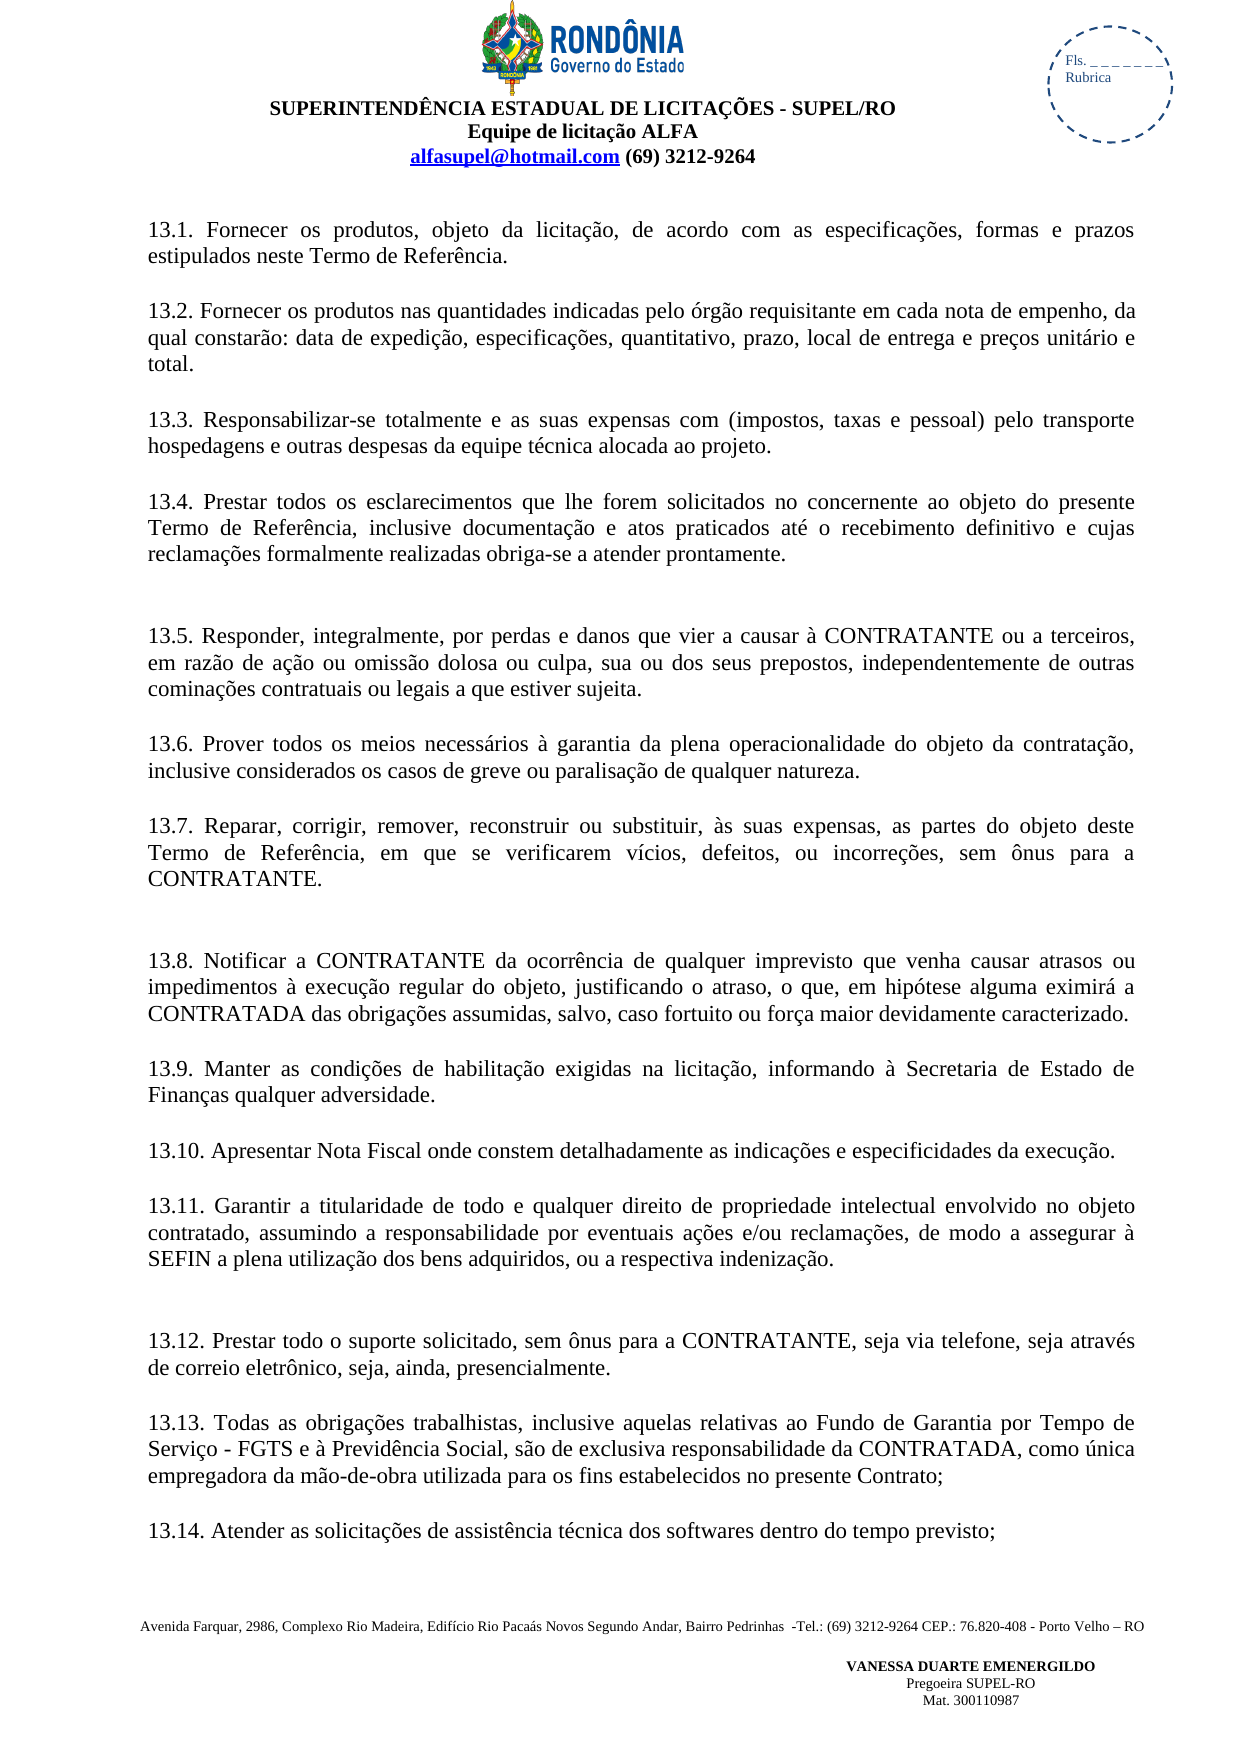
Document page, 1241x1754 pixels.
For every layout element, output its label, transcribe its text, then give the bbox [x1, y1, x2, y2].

text 13.2. Fornecer os produtos nas quantidades indicadas pelo órgão requisitante em cada nota de empenho, da qual constarão: data de expedição, especificações, quantitativo, prazo, local de entrega e preços unitário e total. [148, 298, 1137, 377]
text 13.10. Apresentar Nota Fiscal onde constem detalhadamente as indicações e especificidades da execução. [148, 1137, 1137, 1163]
picture [481, 0, 684, 96]
text 13.13. Todas as obrigações trabalhistas, inclusive aquelas relativas ao Fundo de Garantia por Tempo de Serviço - FGTS e à Previdência Social, são de exclusiva responsabilidade da CONTRATADA, como única empregadora da mão-de-obra utilizada para os fins estabelecidos no presente Contrato; [148, 1409, 1137, 1488]
text 13.14. Atender as solicitações de assistência técnica dos softwares dentro do tempo previsto; [148, 1517, 1137, 1544]
text 13.3. Responsabilizar-se totalmente e as suas expensas com (impostos, taxas e pessoal) pelo transporte hospedagens e outras despesas da equipe técnica alocada ao projeto. [148, 406, 1137, 458]
text 13.5. Responder, integralmente, por perdas e danos que vier a causar à CONTRATANTE ou a terceiros, em razão de ação ou omissão dolosa ou culpa, sua ou dos seus prepostos, independentemente de outras cominações contratuais ou legais a que estiver sujeita. [148, 596, 1137, 701]
text 13.8. Notificar a CONTRATANTE da ocorrência de qualquer imprevisto que venha causar atrasos ou impedimentos à execução regular do objeto, justificando o atraso, o que, em hipótese alguma eximirá a CONTRATADA das obrigações assumidas, salvo, caso fortuito ou força maior devidamente caracterizado. [148, 921, 1137, 1026]
text 13.9. Manter as condições de habilitação exigidas na licitação, informando à Secretaria de Estado de Finanças qualquer adversidade. [148, 1055, 1137, 1108]
text 13.6. Prover todos os meios necessários à garantia da plena operacionalidade do objeto da contratação, inclusive considerados os casos de greve ou paralisação de qualquer natureza. [148, 731, 1137, 783]
text 13.11. Garantir a titularidade de todo e qualquer direito de propriedade intelectual envolvido no objeto contratado, assumindo a responsabilidade por eventuais ações e/ou reclamações, de modo a assegurar à SEFIN a plena utilização dos bens adquiridos, ou a respectiva indenização. [148, 1193, 1137, 1272]
text 13.7. Reparar, corrigir, remover, reconstruir ou substituir, às suas expensas, as partes do objeto deste Termo de Referência, em que se verificarem vícios, defeitos, ou incorreções, sem ônus para a CONTRATANTE. [148, 812, 1137, 891]
text 13.12. Prestar todo o suporte solicitado, sem ônus para a CONTRATANTE, seja via telefone, seja através de correio eletrônico, seja, ainda, presencialmente. [148, 1301, 1137, 1380]
text 13.4. Prestar todos os esclarecimentos que lhe forem solicitados no concernente ao objeto do presente Termo de Referência, inclusive documentação e atos praticados até o recebimento definitivo e cujas reclamações formalmente realizadas obriga-se a atender prontamente. [148, 488, 1137, 567]
text 13.1. Fornecer os produtos, objeto da licitação, de acordo com as especificações, formas e prazos estipulados neste Termo de Referência. [148, 216, 1137, 268]
